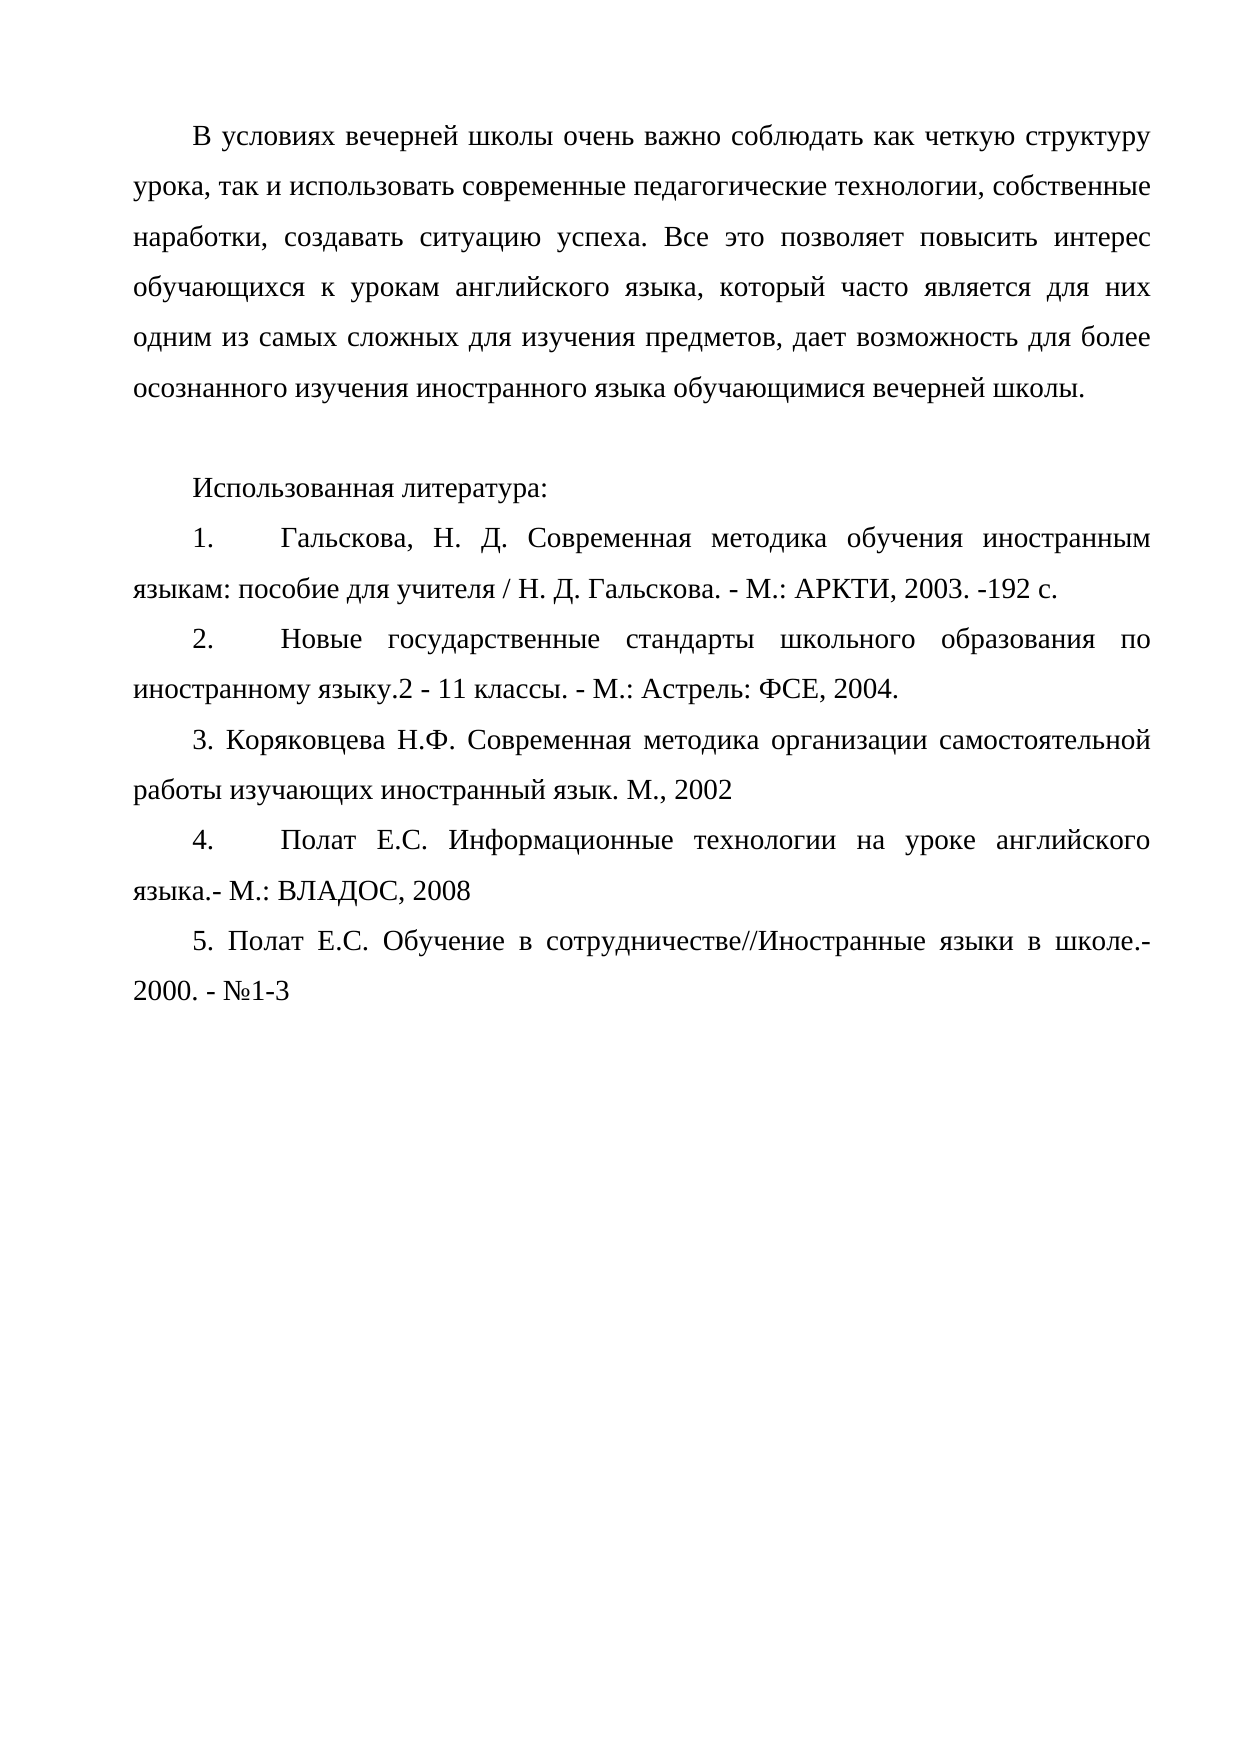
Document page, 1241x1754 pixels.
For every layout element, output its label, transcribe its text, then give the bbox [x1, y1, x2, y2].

text Использованная литература: [133, 470, 1152, 504]
text 4. Полат Е.С. Информационные технологии на уроке английского языка.- М.: ВЛАДОС, 2008 [133, 822, 1152, 906]
text 1. Гальскова, Н. Д. Современная методика обучения иностранным языкам: пособие для учителя / Н. Д. Гальскова. - М.: АРКТИ, 2003. -192 с. [133, 521, 1152, 604]
text В условиях вечерней школы очень важно соблюдать как четкую структуру урока, так и использовать современные педагогические технологии, собственные наработки, создавать ситуацию успеха. Все это позволяет повысить интерес обучающихся к урокам английского языка, который часто является для них одним из самых сложных для изучения предметов, дает возможность для более осознанного изучения иностранного языка обучающимися вечерней школы. [133, 118, 1152, 403]
text 2. Новые государственные стандарты школьного образования по иностранному языку.2 - 11 классы. - М.: Астрель: ФСЕ, 2004. [133, 621, 1152, 705]
text 3. Коряковцева Н.Ф. Современная методика организации самостоятельной работы изучающих иностранный язык. М., 2002 [133, 722, 1152, 806]
text 5. Полат Е.С. Обучение в сотрудничестве//Иностранные языки в школе.-2000. - №1-3 [133, 923, 1152, 1007]
